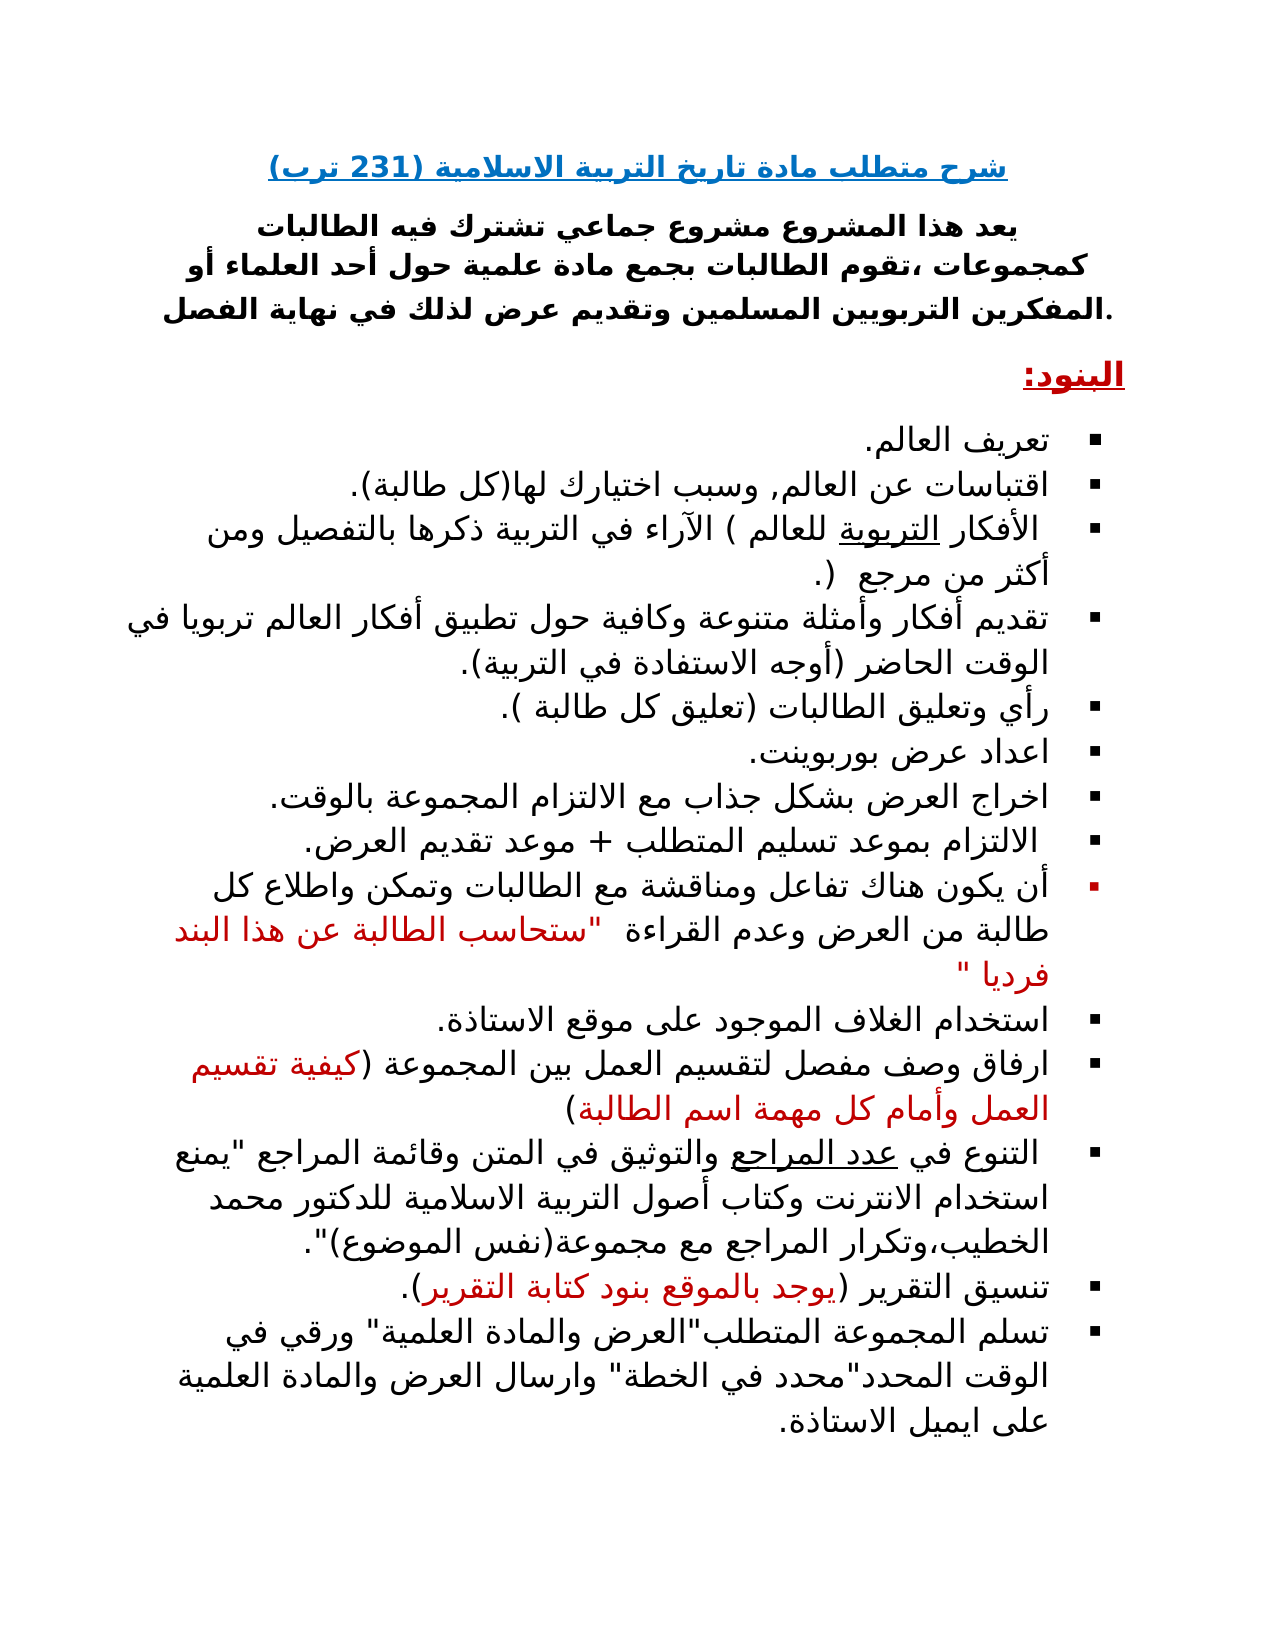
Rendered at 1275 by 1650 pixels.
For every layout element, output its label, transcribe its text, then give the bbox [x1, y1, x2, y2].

list رأي وتعليق الطالبات (تعليق كل طالبة ). [150, 688, 1087, 727]
list اقتباسات عن العالم, وسبب اختيارك لها(كل طالبة). [150, 465, 1087, 504]
list ارفاق وصف مفصل لتقسيم العمل بين المجموعة (كيفية تقسيم العمل وأمام كل مهمة اسم الطالبة) [150, 1045, 1087, 1128]
list التنوع في عدد المراجع والتوثيق في المتن وقائمة المراجع "يمنع استخدام الانترنت وكتاب أصول التربية الاسلامية للدكتور محمد الخطيب،وتكرار المراجع مع مجموعة(نفس الموضوع)". [150, 1134, 1087, 1262]
list استخدام الغلاف الموجود على موقع الاستاذة. [150, 1000, 1087, 1039]
list اخراج العرض بشكل جذاب مع الالتزام المجموعة بالوقت. [150, 777, 1087, 816]
text البنود: [150, 355, 1125, 394]
list الأفكار التربوية للعالم ) الآراء في التربية ذكرها بالتفصيل ومن أكثر من مرجع (. [150, 510, 1087, 593]
text يعد هذا المشروع مشروع جماعي تشترك فيه الطالبات كمجموعات ،تقوم الطالبات بجمع مادة علمية حول أحد العلماء أو المفكرين التربويين المسلمين وتقديم عرض لذلك في نهاية الفصل. [150, 210, 1125, 328]
list الالتزام بموعد تسليم المتطلب + موعد تقديم العرض. [150, 822, 1087, 861]
list أن يكون هناك تفاعل ومناقشة مع الطالبات وتمكن واطلاع كل طالبة من العرض وعدم القراءة "ستحاسب الطالبة عن هذا البند فرديا " [150, 866, 1087, 994]
text شرح متطلب مادة تاريخ التربية الاسلامية (231 ترب) [150, 150, 1125, 184]
list تعريف العالم. [150, 421, 1087, 459]
list تسلم المجموعة المتطلب"العرض والمادة العلمية" ورقي في الوقت المحدد"محدد في الخطة" وارسال العرض والمادة العلمية على ايميل الاستاذة. [150, 1312, 1087, 1440]
list اعداد عرض بوربوينت. [150, 733, 1087, 771]
list تنسيق التقرير (يوجد بالموقع بنود كتابة التقرير). [150, 1268, 1087, 1306]
list تقديم أفكار وأمثلة متنوعة وكافية حول تطبيق أفكار العالم تربويا في الوقت الحاضر (أوجه الاستفادة في التربية). [106, 599, 1087, 682]
